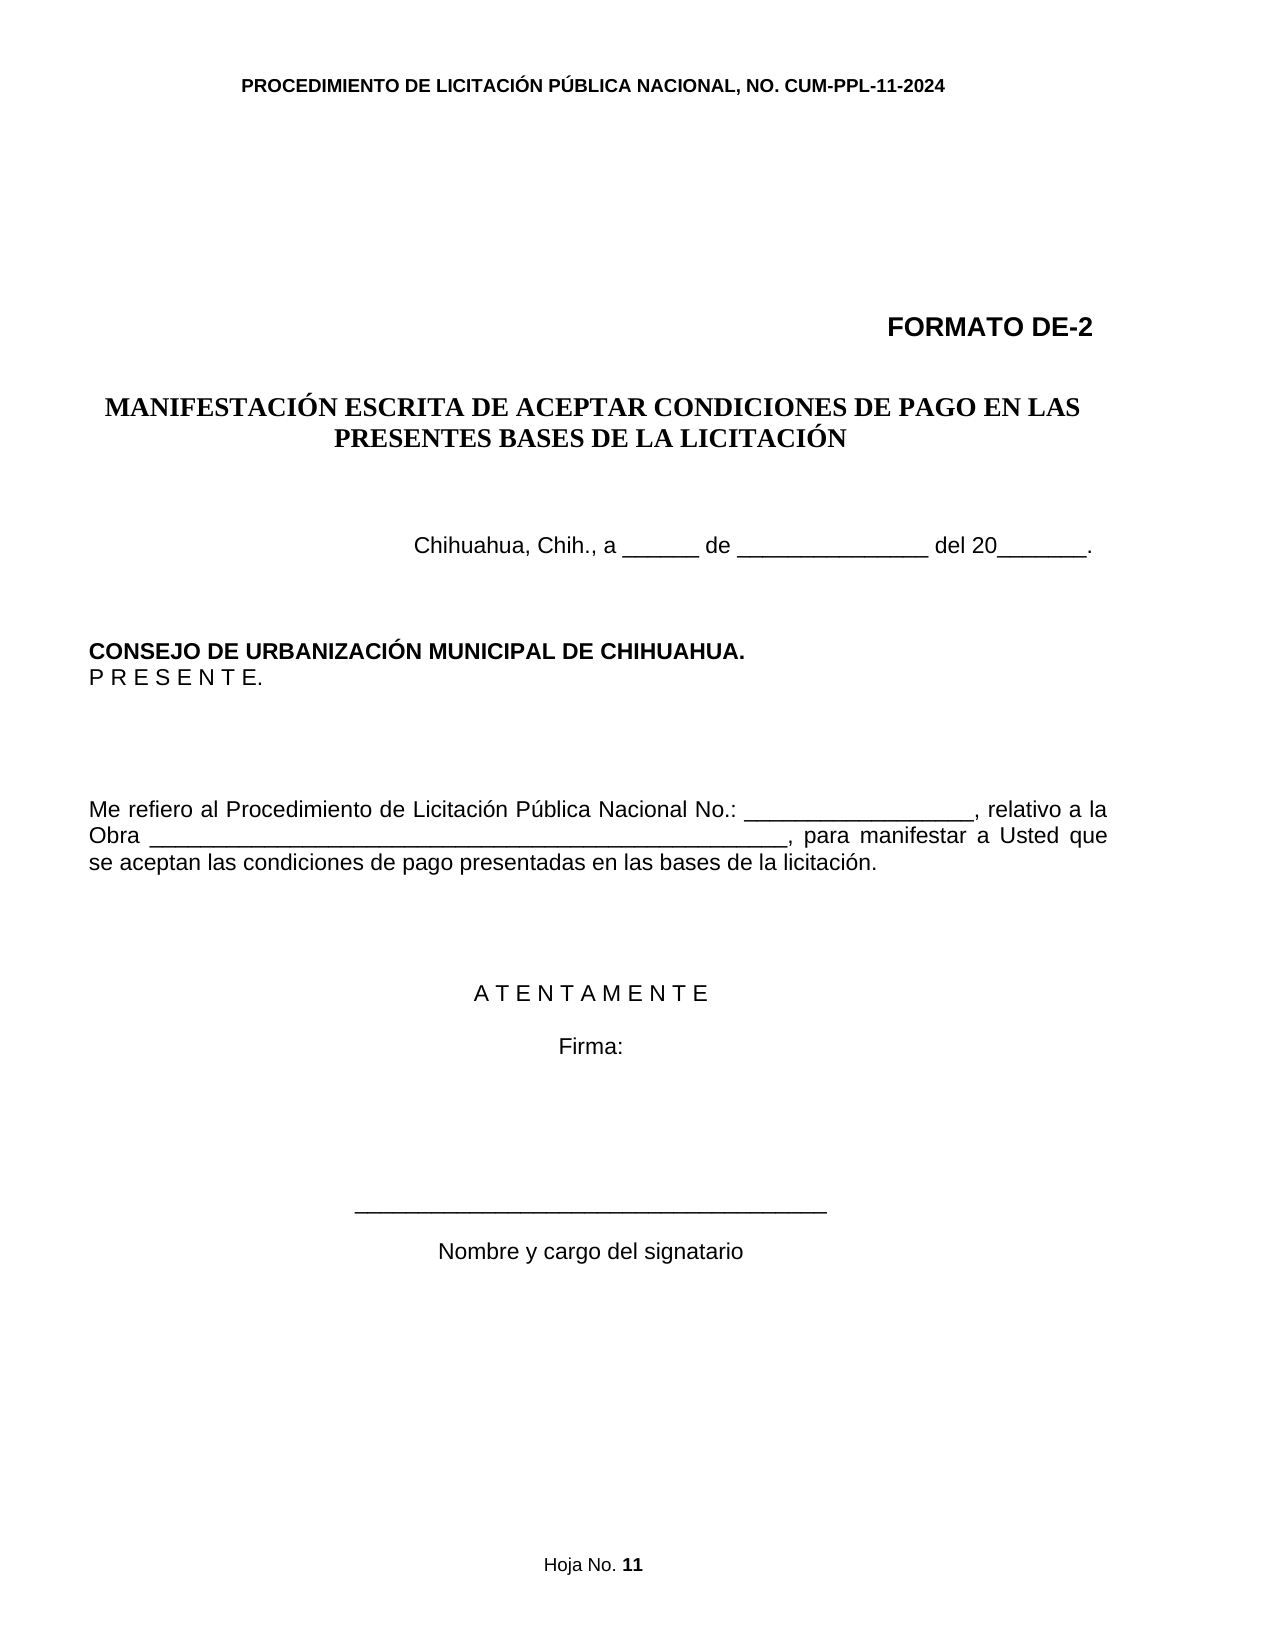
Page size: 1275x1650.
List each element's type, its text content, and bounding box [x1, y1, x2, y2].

text _____________________________________ [89, 1165, 1093, 1215]
text CONSEJO DE URBANIZACIÓN MUNICIPAL DE CHIHUAHUA. [89, 638, 1093, 664]
text P R E S E N T E. [89, 664, 1093, 690]
text Firma: [89, 1033, 1093, 1059]
text FORMATO DE-2 [89, 311, 1093, 342]
text A T E N T A M E N T E [89, 980, 1093, 1007]
text Me refiero al Procedimiento de Licitación Pública Nacional No.: __________________, relativo a la Obra __________________________________________________, para manifestar a Usted que se aceptan las condiciones de pago presentadas en las bases de la licitación. [89, 796, 1108, 875]
text MANIFESTACIÓN ESCRITA DE ACEPTAR CONDICIONES DE PAGO EN LAS PRESENTES BASES DE LA LICITACIÓN [89, 391, 1093, 453]
text Nombre y cargo del signatario [89, 1215, 1093, 1265]
text Chihuahua, Chih., a ______ de _______________ del 20_______. [89, 532, 1093, 558]
